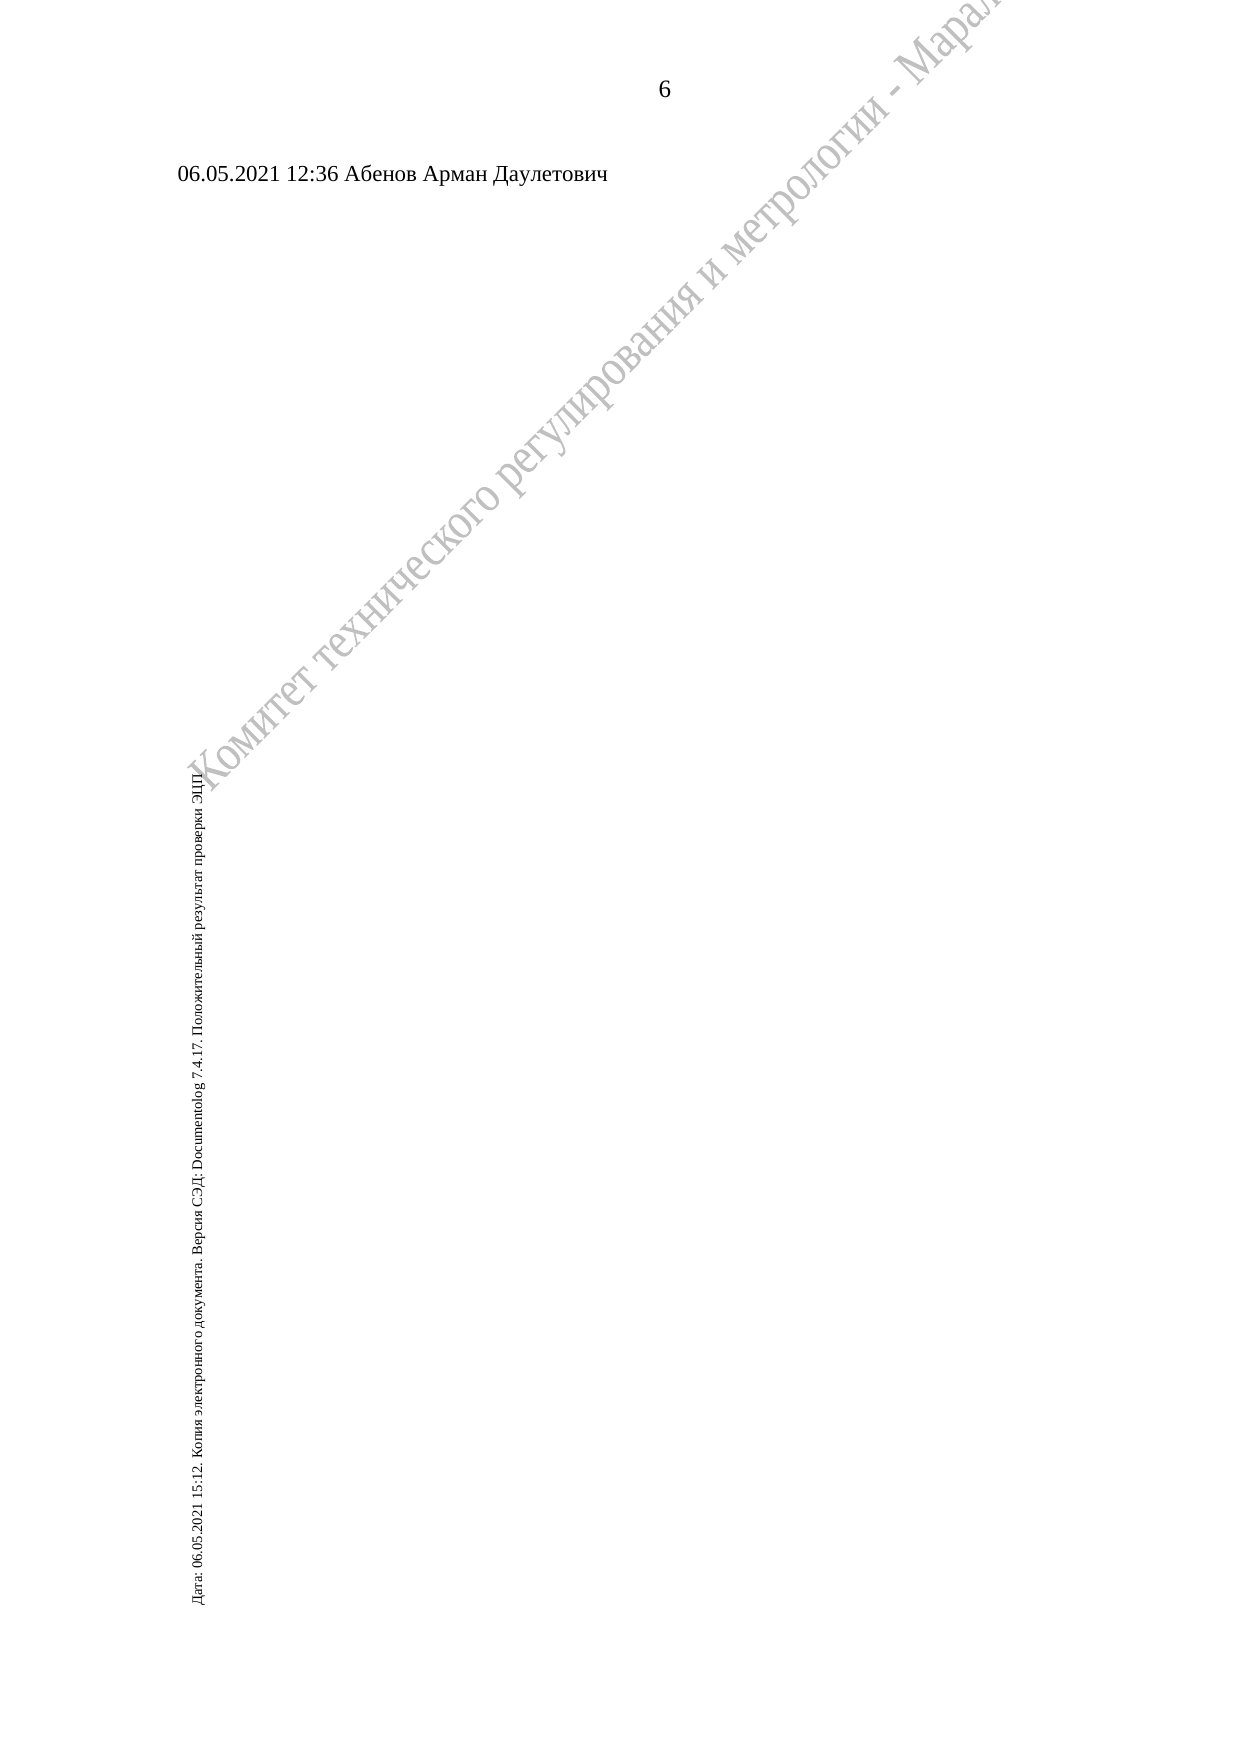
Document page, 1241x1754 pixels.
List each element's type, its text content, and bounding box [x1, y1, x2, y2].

text 06.05.2021 12:36 Абенов Арман Даулетович [177, 160, 1152, 186]
